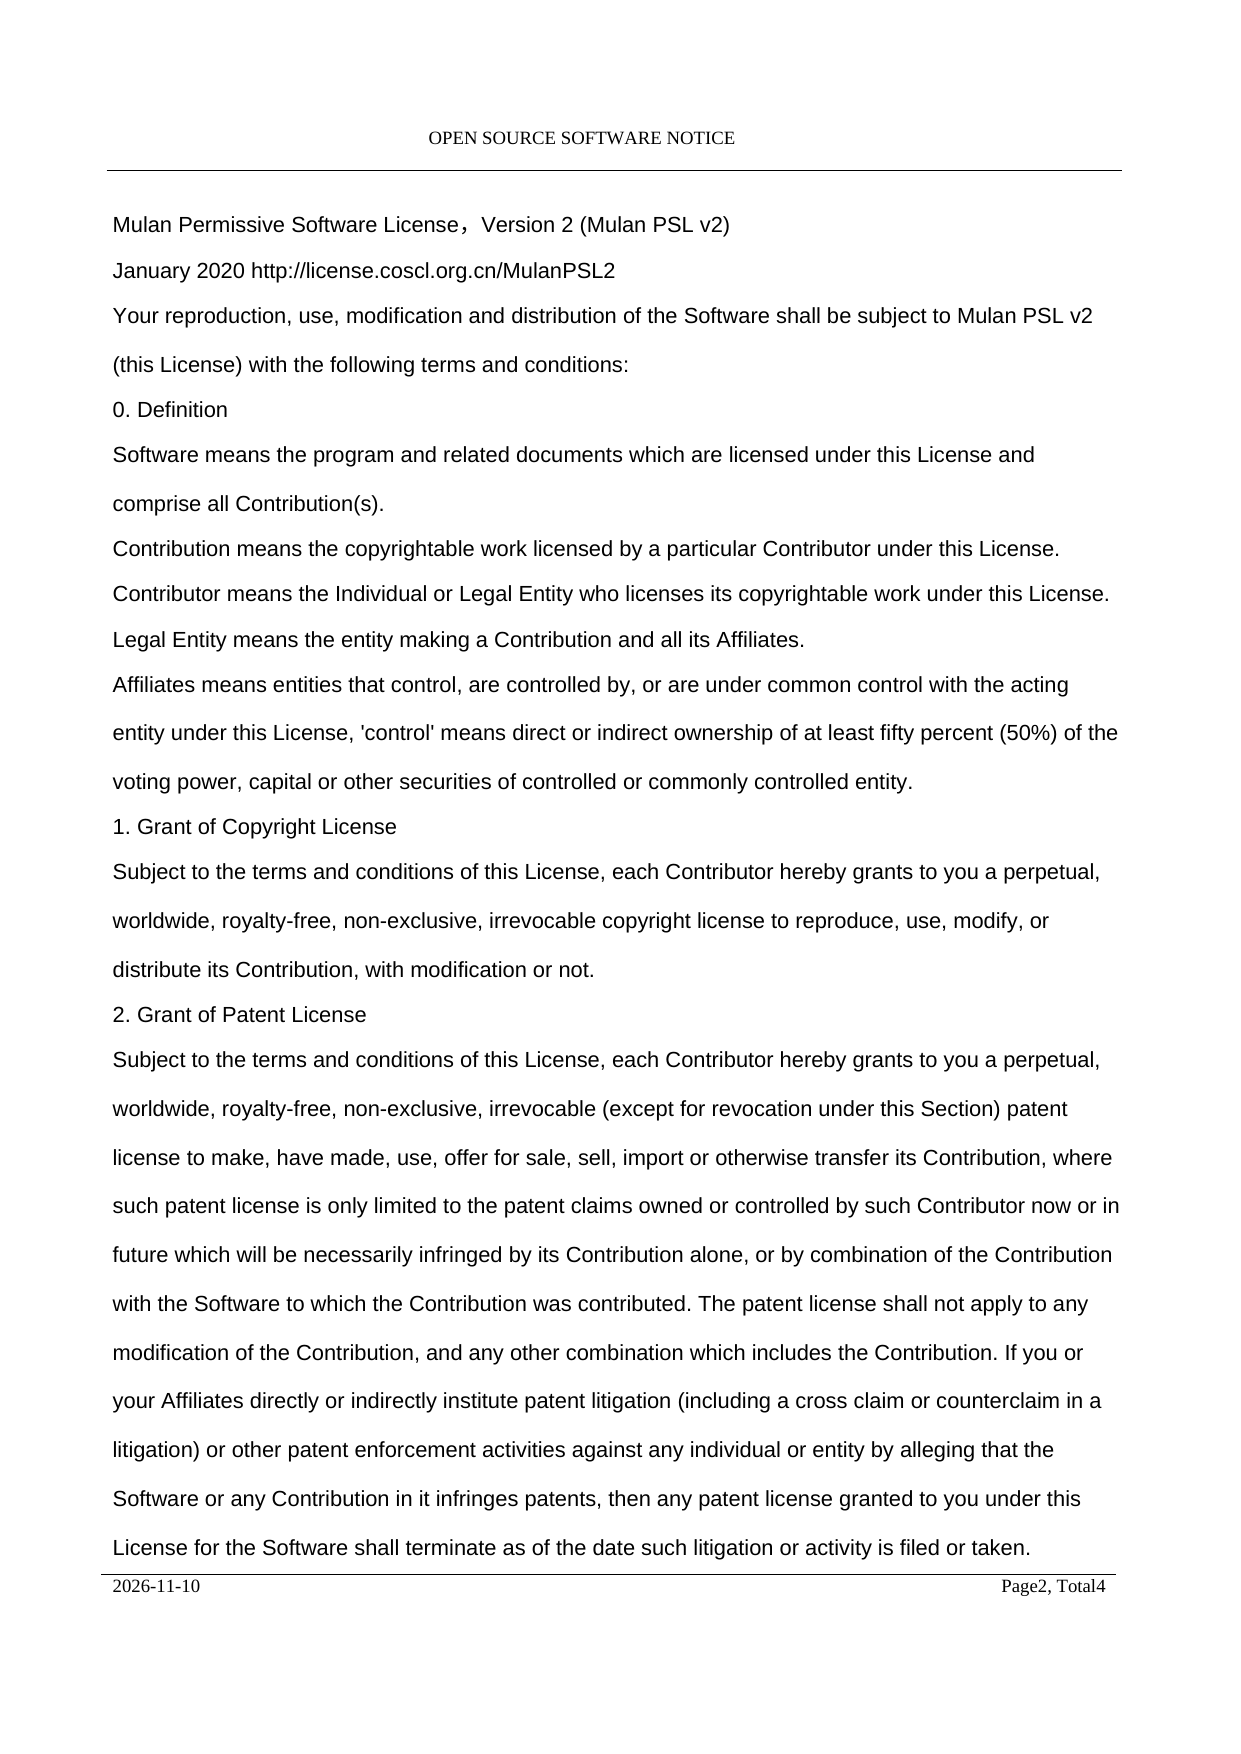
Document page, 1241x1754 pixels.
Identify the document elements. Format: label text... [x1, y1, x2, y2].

text Affiliates means entities that control, are controlled by, or are under common control with the acting entity under this License, 'control' means direct or indirect ownership of at least fifty percent (50%) of the voting power, capital or other securities of controlled or commonly controlled entity. [112, 668, 1128, 798]
text Subject to the terms and conditions of this License, each Contributor hereby grants to you a perpetual, worldwide, royalty-free, non-exclusive, irrevocable (except for revocation under this Section) patent license to make, have made, use, offer for sale, sell, import or otherwise transfer its Contribution, where such patent license is only limited to the patent claims owned or controlled by such Contributor now or in future which will be necessarily infringed by its Contribution alone, or by combination of the Contribution with the Software to which the Contribution was contributed. The patent license shall not apply to any modification of the Contribution, and any other combination which includes the Contribution. If you or your Affiliates directly or indirectly institute patent litigation (including a cross claim or counterclaim in a litigation) or other patent enforcement activities against any individual or entity by alleging that the Software or any Contribution in it infringes patents, then any patent license granted to you under this License for the Software shall terminate as of the date such litigation or activity is filed or taken. [112, 1043, 1128, 1563]
text Contributor means the Individual or Legal Entity who licenses its copyrightable work under this License. [112, 578, 1128, 610]
text Your reproduction, use, modification and distribution of the Software shall be subject to Mulan PSL v2 (this License) with the following terms and conditions: [112, 300, 1128, 381]
text 2. Grant of Patent License [112, 998, 1128, 1031]
text Software means the program and related documents which are licensed under this License and comprise all Contribution(s). [112, 439, 1128, 520]
text Mulan Permissive Software License，Version 2 (Mulan PSL v2) [112, 206, 1128, 239]
text Legal Entity means the entity making a Contribution and all its Affiliates. [112, 623, 1128, 655]
text Contribution means the copyrightable work licensed by a particular Contributor under this License. [112, 533, 1128, 565]
text January 2020 http://license.coscl.org.cn/MulanPSL2 [112, 255, 1128, 287]
text 1. Grant of Copyright License [112, 811, 1128, 843]
text 0. Definition [112, 394, 1128, 426]
text Subject to the terms and conditions of this License, each Contributor hereby grants to you a perpetual, worldwide, royalty-free, non-exclusive, irrevocable copyright license to reproduce, use, modify, or distribute its Contribution, with modification or not. [112, 856, 1128, 986]
